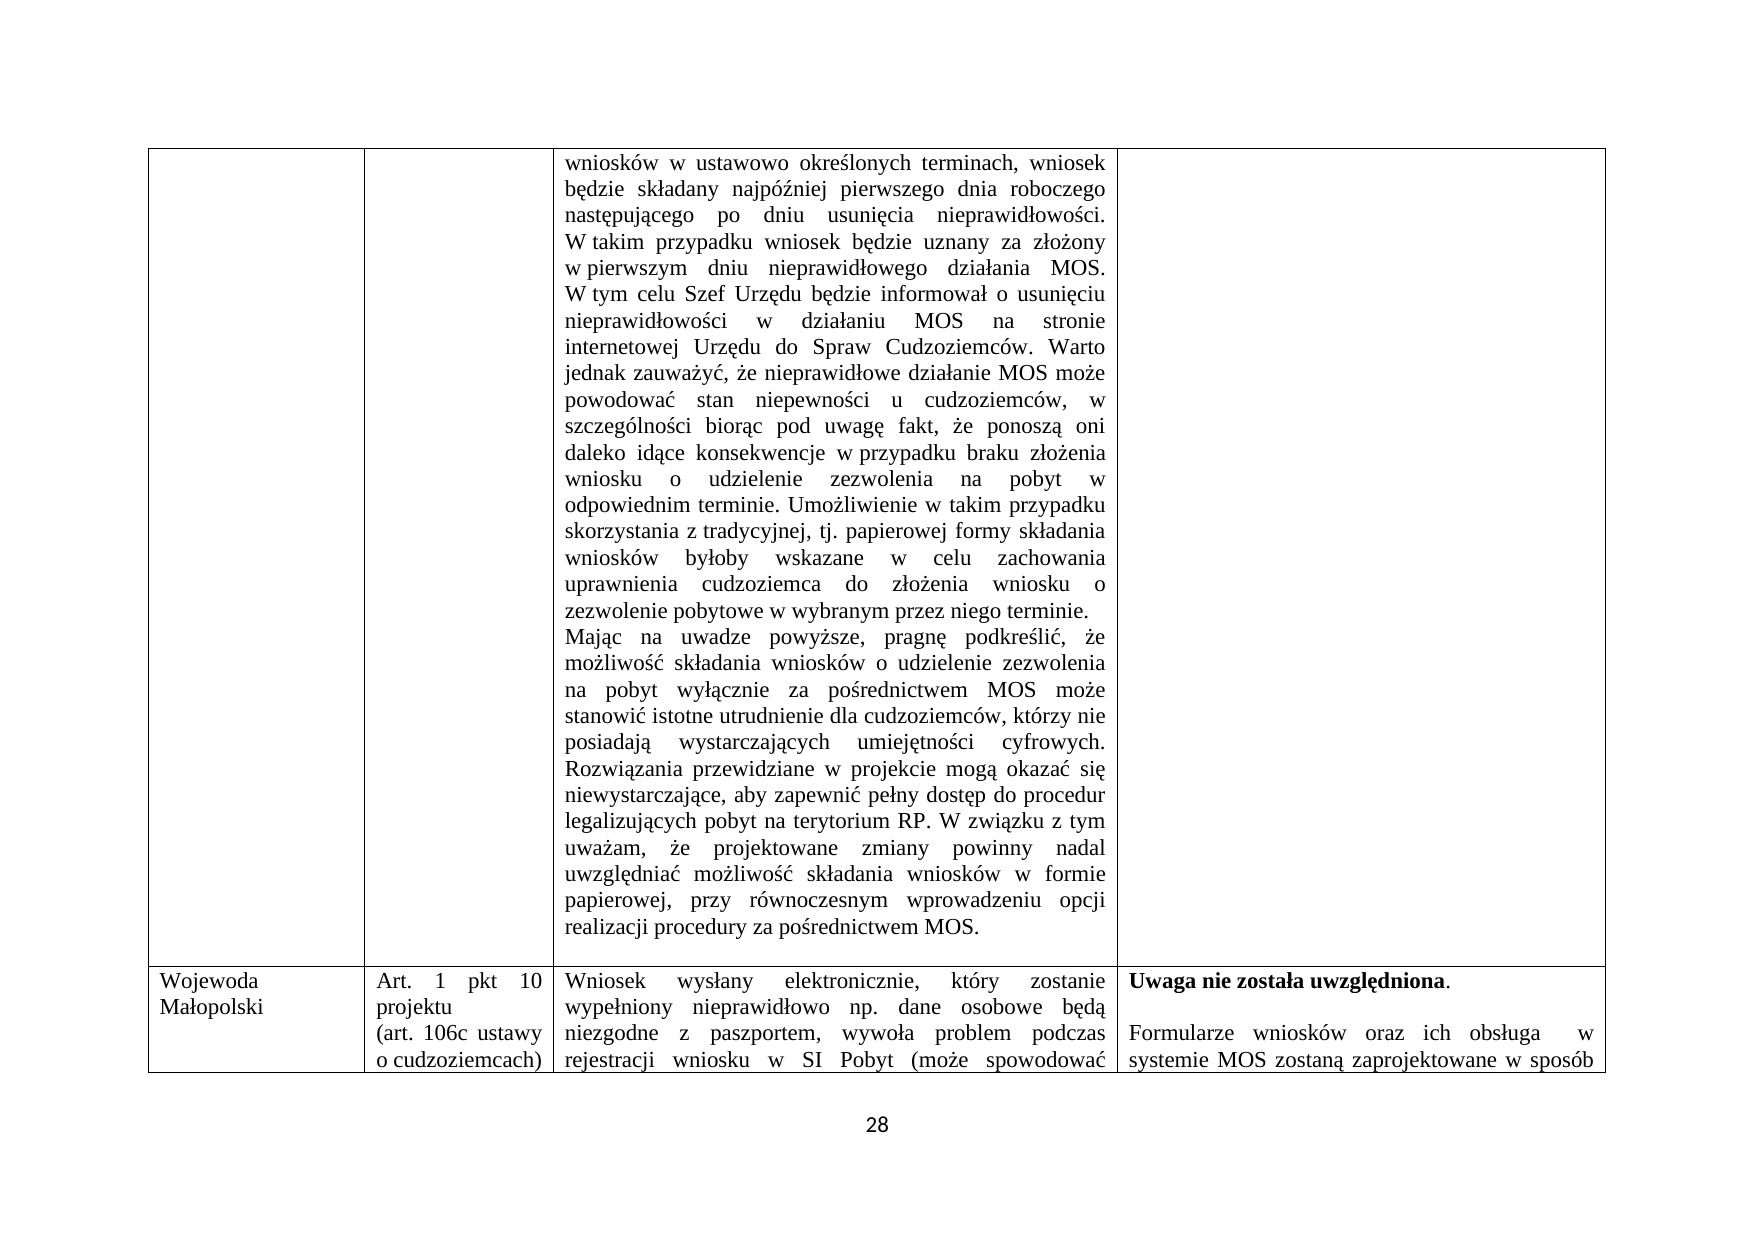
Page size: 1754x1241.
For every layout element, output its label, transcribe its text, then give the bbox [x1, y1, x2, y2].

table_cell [149, 149, 364, 966]
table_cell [365, 967, 553, 1072]
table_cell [365, 149, 553, 966]
table_cell Wojewoda Małopolski [149, 967, 364, 1072]
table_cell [554, 149, 1117, 966]
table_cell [1118, 967, 1605, 1072]
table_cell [554, 967, 1117, 1072]
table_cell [1118, 149, 1605, 966]
